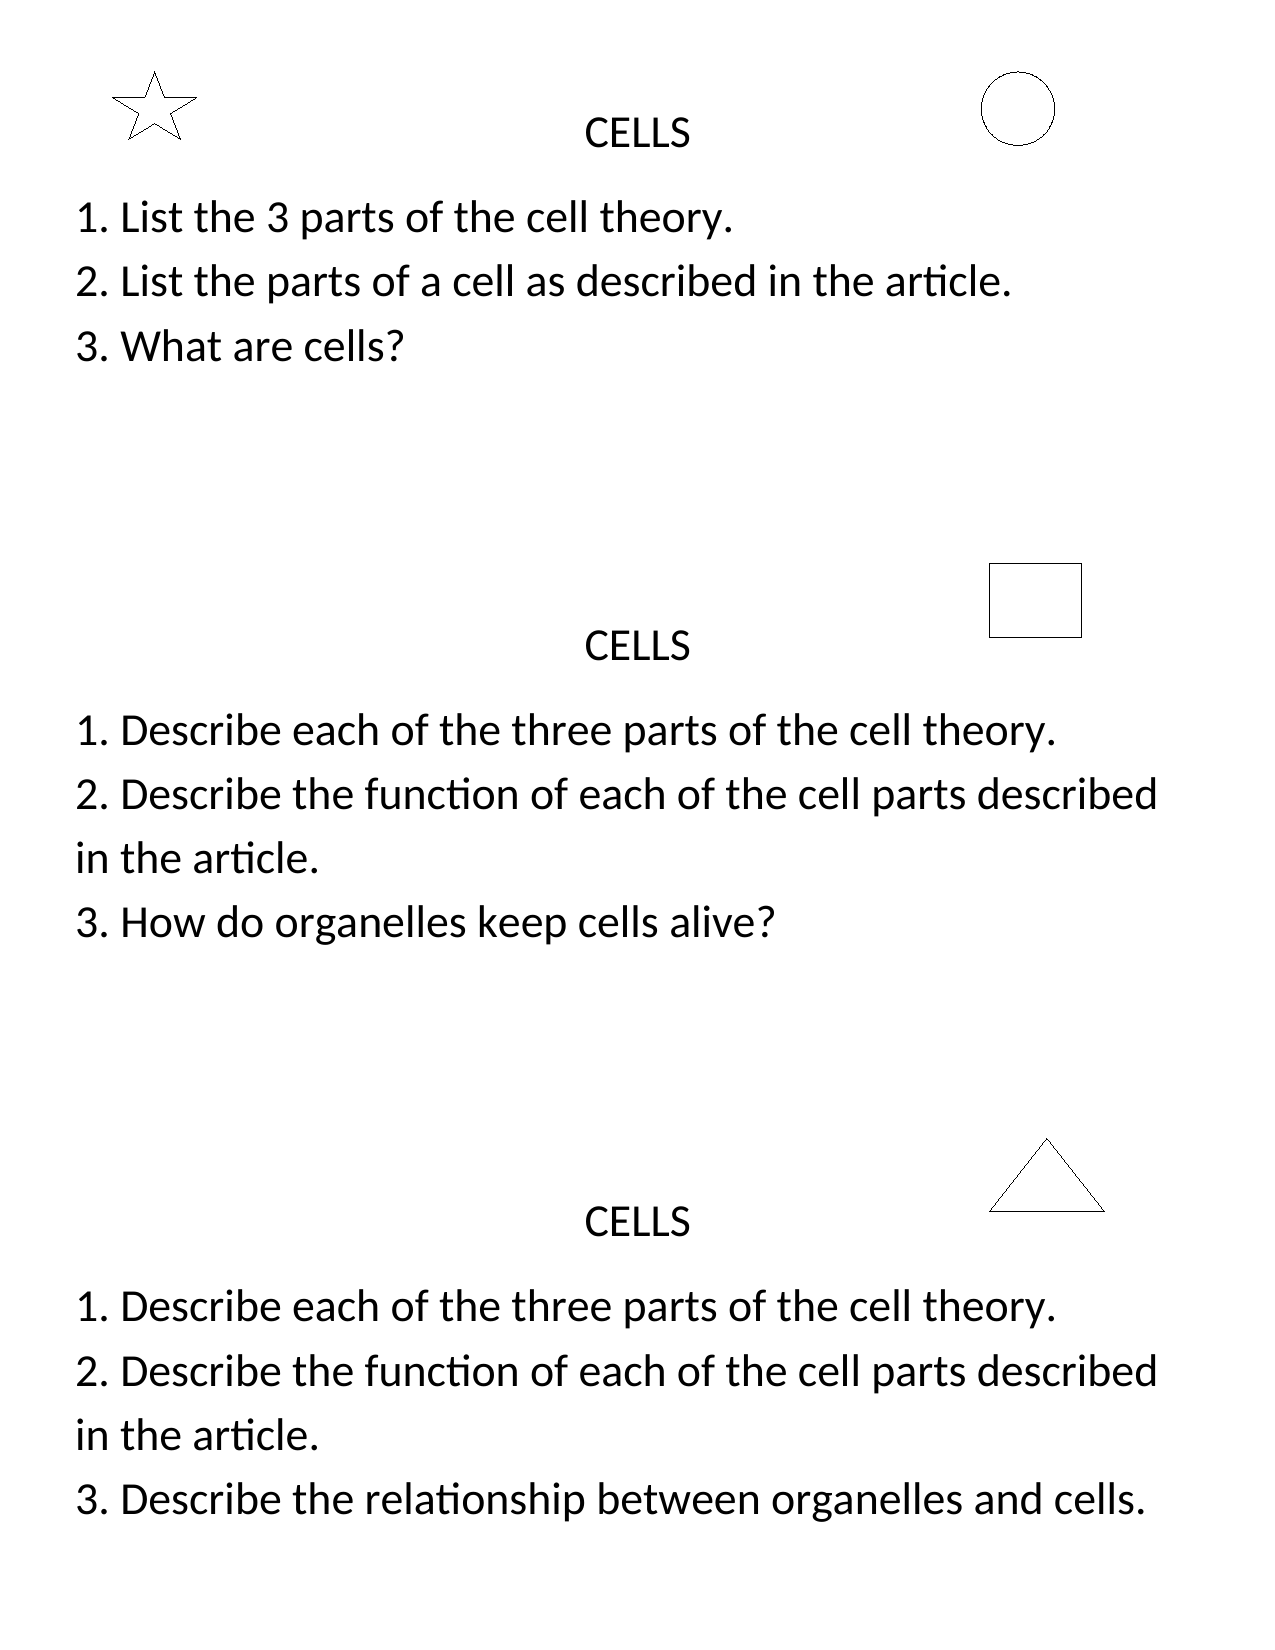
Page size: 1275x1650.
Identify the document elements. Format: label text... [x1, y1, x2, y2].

text CELLS [75, 1192, 1200, 1248]
text 2. Describe the function of each of the cell parts described in the article. [75, 765, 1200, 885]
text 1. Describe each of the three parts of the cell theory. [75, 1277, 1200, 1333]
text 3. How do organelles keep cells alive? [75, 893, 1200, 949]
text 1. Describe each of the three parts of the cell theory. [75, 701, 1200, 756]
text 2. List the parts of a cell as described in the article. [75, 252, 1200, 308]
text CELLS [75, 103, 1200, 159]
text 3. What are cells? [75, 317, 1200, 373]
text CELLS [75, 615, 1200, 671]
text 3. Describe the relationship between organelles and cells. [75, 1470, 1200, 1526]
text 1. List the 3 parts of the cell theory. [75, 188, 1200, 244]
text 2. Describe the function of each of the cell parts described in the article. [75, 1341, 1200, 1462]
